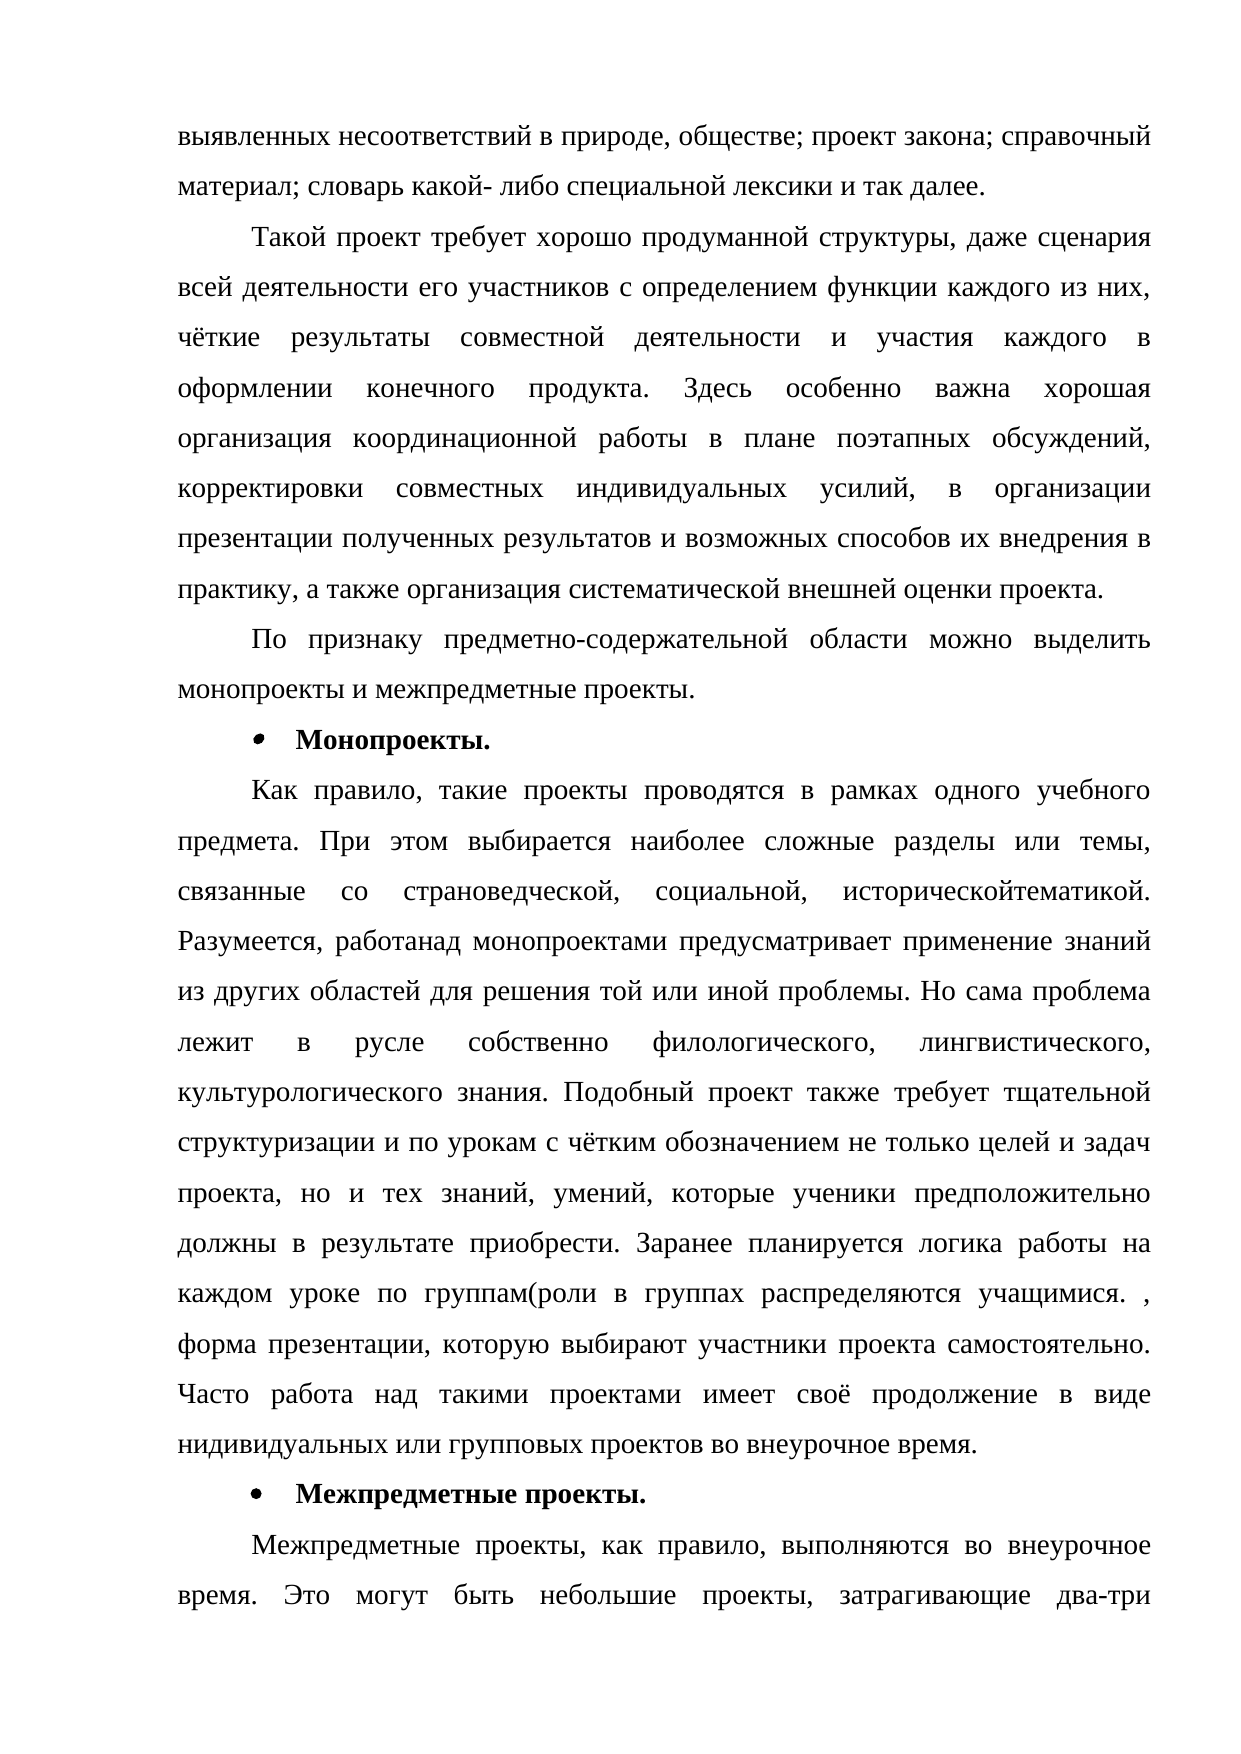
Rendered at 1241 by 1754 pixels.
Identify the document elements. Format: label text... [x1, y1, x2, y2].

list Монопроекты. [177, 722, 1152, 756]
list Межпредметные проекты. [177, 1477, 1152, 1510]
text Как правило, такие проекты проводятся в рамках одного учебного предмета. При этом выбирается наиболее сложные разделы или темы, связанные со страноведческой, социальной, историческойтематикой. Разумеется, работанад монопроектами предусматривает применение знаний из других областей для решения той или иной проблемы. Но сама проблема лежит в русле собственно филологического, лингвистического, культурологического знания. Подобный проект также требует тщательной структуризации и по урокам с чётким обозначением не только целей и задач проекта, но и тех знаний, умений, которые ученики предположительно должны в результате приобрести. Заранее планируется логика работы на каждом уроке по группам(роли в группах распределяются учащимися. , форма презентации, которую выбирают участники проекта самостоятельно. Часто работа над такими проектами имеет своё продолжение в виде нидивидуальных или групповых проектов во внеурочное время. [177, 772, 1152, 1460]
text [177, 1527, 1152, 1611]
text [177, 118, 1152, 202]
text Такой проект требует хорошо продуманной структуры, даже сценария всей деятельности его участников с определением функции каждого из них, чёткие результаты совместной деятельности и участия каждого в оформлении конечного продукта. Здесь особенно важна хорошая организация координационной работы в плане поэтапных обсуждений, корректировки совместных индивидуальных усилий, в организации презентации полученных результатов и возможных способов их внедрения в практику, а также организация систематической внешней оценки проекта. [177, 219, 1152, 604]
text По признаку предметно-содержательной области можно выделить монопроекты и межпредметные проекты. [177, 621, 1152, 705]
